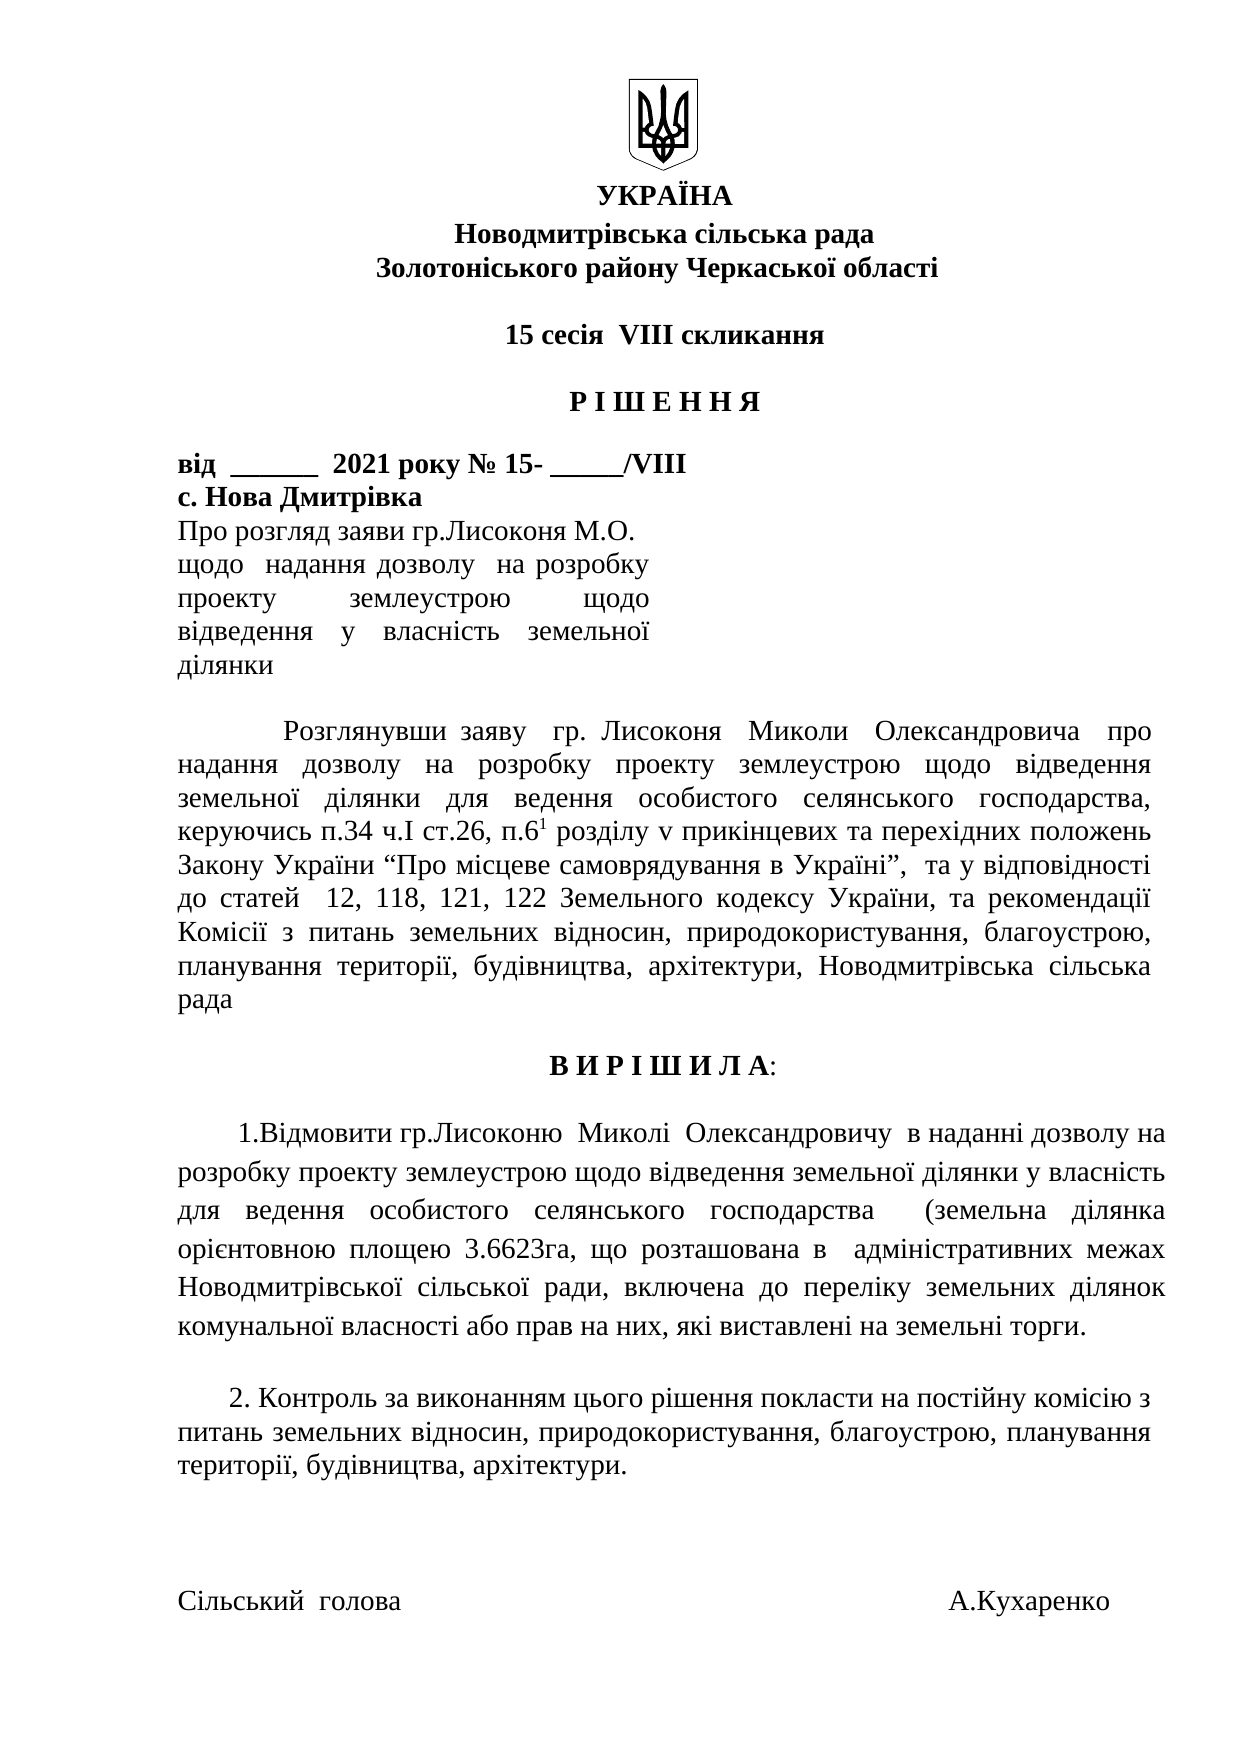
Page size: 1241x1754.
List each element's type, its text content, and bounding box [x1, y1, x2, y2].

text 1.Відмовити гр.Лисоконю Миколі Олександровичу в наданні дозволу на розробку проекту землеустрою щодо відведення земельної ділянки у власність для ведення особистого селянського господарства (земельна ділянка орієнтовною площею 3.6623га, що розташована в адміністративних межах Новодмитрівської сільської ради, включена до переліку земельних ділянок комунальної власності або прав на них, які виставлені на земельні торги. [177, 1115, 1167, 1342]
text Розглянувши заяву гр. Лисоконя Миколи Олександровича про надання дозволу на розробку проекту землеустрою щодо відведення земельної ділянки для ведення особистого селянського господарства, керуючись п.34 ч.І ст.26, п.61 розділу v прикінцевих та перехідних положень Закону України “Про місцеве самоврядування в Україні”, та у відповідності до статей 12, 118, 121, 122 Земельного кодексу України, та рекомендації Комісії з питань земельних відносин, природокористування, благоустрою, планування території, будівництва, архітектури, Новодмитрівська сільська рада [177, 713, 1152, 1015]
text с. Нова Дмитрівка [177, 479, 1152, 513]
text Сільський голова А.Кухаренко [177, 1583, 1152, 1617]
text щодо надання дозволу на розробку проекту землеустрою щодо відведення у власність земельної ділянки [177, 546, 650, 681]
text В И Р І Ш И Л А: [177, 1048, 1152, 1082]
text Про розгляд заяви гр.Лисоконя М.О. [177, 513, 650, 546]
text 2. Контроль за виконанням цього рішення покласти на постійну комісію з питань земельних відносин, природокористування, благоустрою, планування території, будівництва, архітектури. [177, 1380, 1152, 1481]
text від ______ 2021 року № 15- _____/VІІІ [177, 446, 1152, 479]
text Новодмитрівська сільська рада [177, 217, 1152, 250]
text Золотоніського району Черкаської області [177, 250, 1137, 284]
text УКРАЇНА [177, 178, 1152, 212]
text Р І Ш Е Н Н Я [177, 384, 1152, 418]
text 15 сесія VIІІ скликання [177, 317, 1152, 351]
